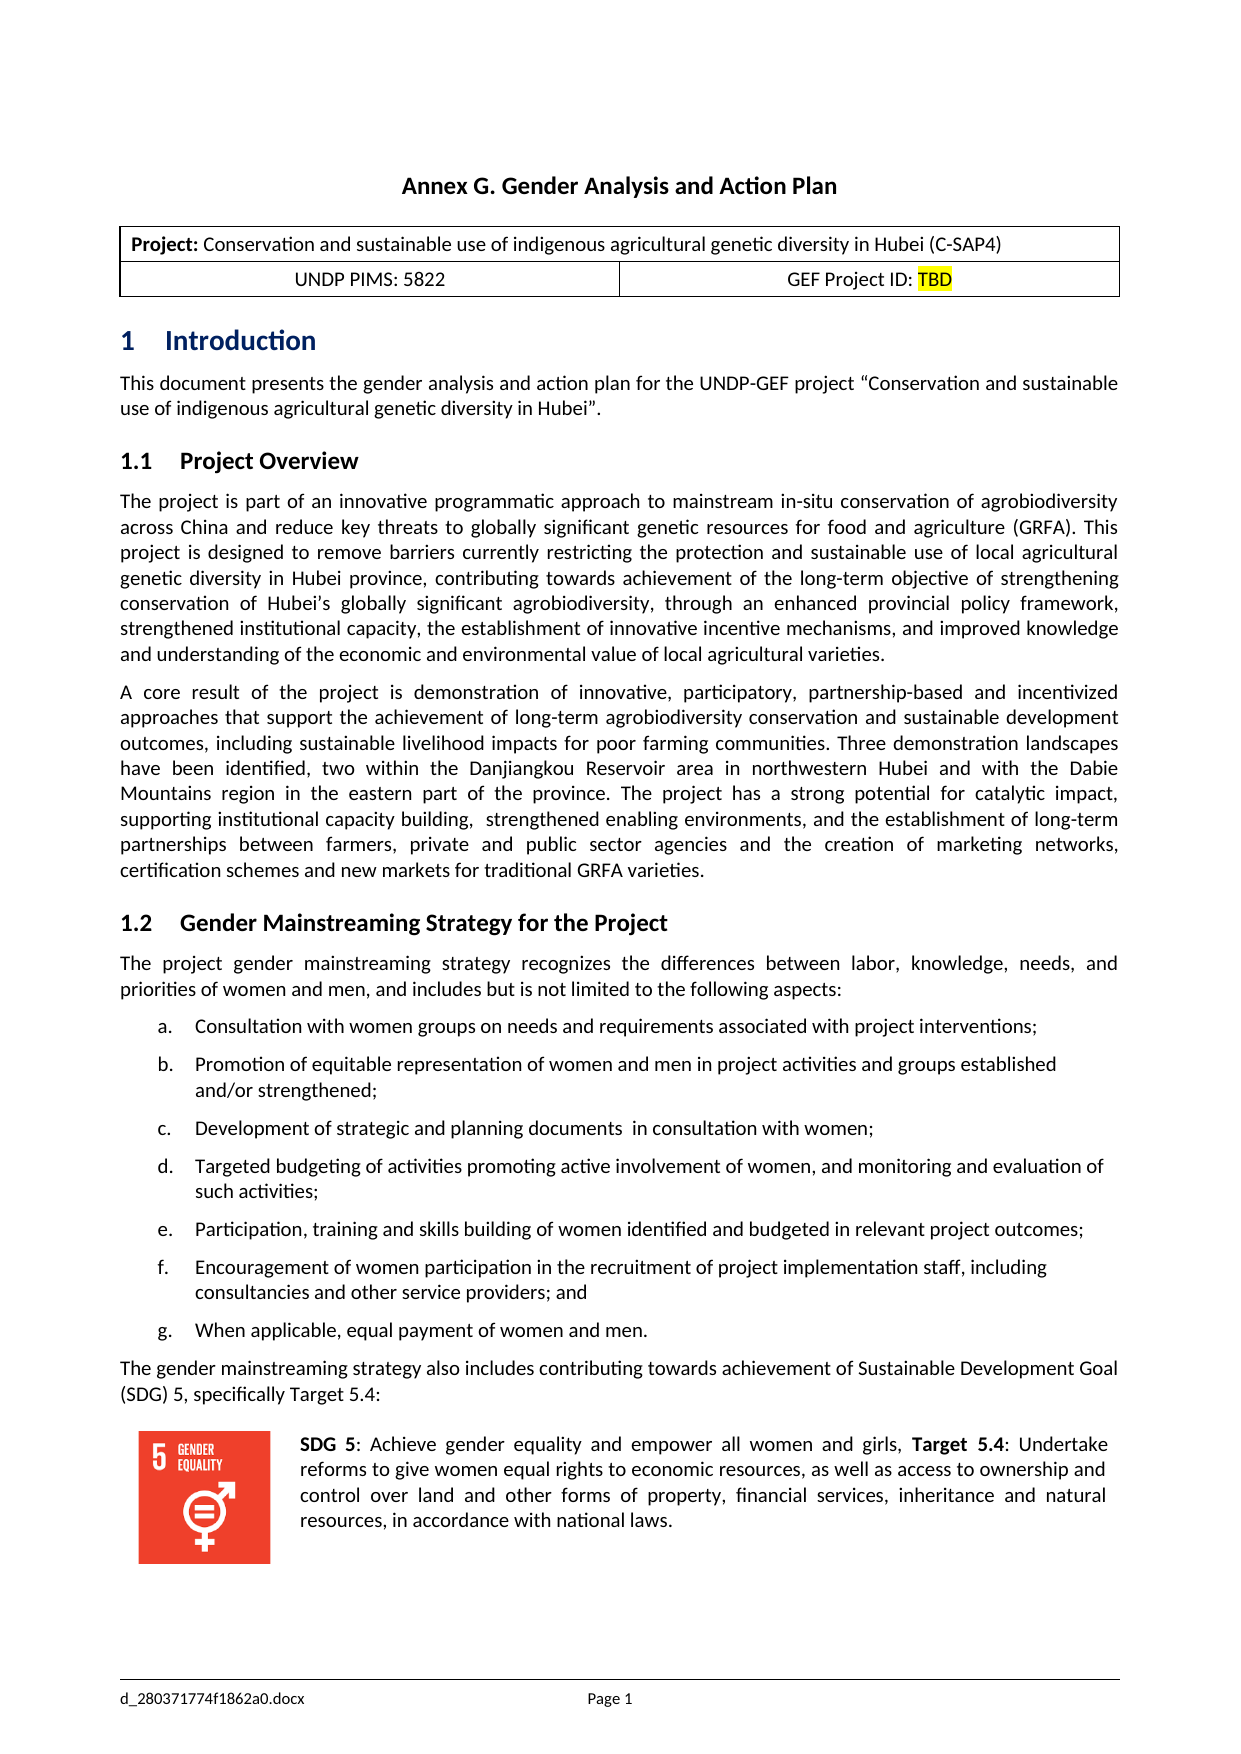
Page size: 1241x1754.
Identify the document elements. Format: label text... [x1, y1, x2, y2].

text The project is part of an innovative programmatic approach to mainstream in-situ conservation of agrobiodiversity across China and reduce key threats to globally significant genetic resources for food and agriculture (GRFA). This project is designed to remove barriers currently restricting the protection and sustainable use of local agricultural genetic diversity in Hubei province, contributing towards achievement of the long-term objective of strengthening conservation of Hubei’s globally significant agrobiodiversity, through an enhanced provincial policy framework, strengthened institutional capacity, the establishment of innovative incentive mechanisms, and improved knowledge and understanding of the economic and environmental value of local agricultural varieties. [120, 488, 1120, 666]
table_header SDG 5: Achieve gender equality and empower all women and girls, Target 5.4: Undertake reforms to give women equal rights to economic resources, as well as access to ownership and control over land and other forms of property, financial services, inheritance and natural resources, in accordance with national laws. [289, 1419, 1119, 1576]
picture [138, 1431, 271, 1564]
list Development of strategic and planning documents in consultation with women; [157, 1115, 1120, 1140]
list Targeted budgeting of activities promoting active involvement of women, and monitoring and evaluation of such activities; [157, 1153, 1120, 1204]
subtitle Introduction [120, 322, 1120, 357]
table_header [120, 1419, 289, 1576]
list When applicable, equal payment of women and men. [157, 1317, 1120, 1343]
list Consultation with women groups on needs and requirements associated with project interventions; [157, 1014, 1120, 1039]
text The gender mainstreaming strategy also includes contributing towards achievement of Sustainable Development Goal (SDG) 5, specifically Target 5.4: [120, 1355, 1120, 1406]
text A core result of the project is demonstration of innovative, participatory, partnership-based and incentivized approaches that support the achievement of long-term agrobiodiversity conservation and sustainable development outcomes, including sustainable livelihood impacts for poor farming communities. Three demonstration landscapes have been identified, two within the Danjiangkou Reservoir area in northwestern Hubei and with the Dabie Mountains region in the eastern part of the province. The project has a strong potential for catalytic impact, supporting institutional capacity building, strengthened enabling environments, and the establishment of long-term partnerships between farmers, private and public sector agencies and the creation of marketing networks, certification schemes and new markets for traditional GRFA varieties. [120, 679, 1120, 882]
list Encouragement of women participation in the recruitment of project implementation staff, including consultancies and other service providers; and [157, 1254, 1120, 1305]
list Promotion of equitable representation of women and men in project activities and groups established and/or strengthened; [157, 1052, 1120, 1102]
table_header Annex G. Gender Analysis and Action Plan [120, 170, 1119, 226]
table_cell UNDP PIMS: 5822 [121, 262, 619, 296]
table_cell Project: Conservation and sustainable use of indigenous agricultural genetic diversity in Hubei (C-SAP4) [121, 227, 1119, 261]
list Participation, training and skills building of women identified and budgeted in relevant project outcomes; [157, 1216, 1120, 1242]
text The project gender mainstreaming strategy recognizes the differences between labor, knowledge, needs, and priorities of women and men, and includes but is not limited to the following aspects: [120, 950, 1120, 1001]
subtitle Gender Mainstreaming Strategy for the Project [120, 907, 1120, 938]
subtitle Project Overview [120, 446, 1120, 476]
text This document presents the gender analysis and action plan for the UNDP-GEF project “Conservation and sustainable use of indigenous agricultural genetic diversity in Hubei”. [120, 370, 1120, 421]
table_cell GEF Project ID: TBD [620, 262, 1119, 296]
